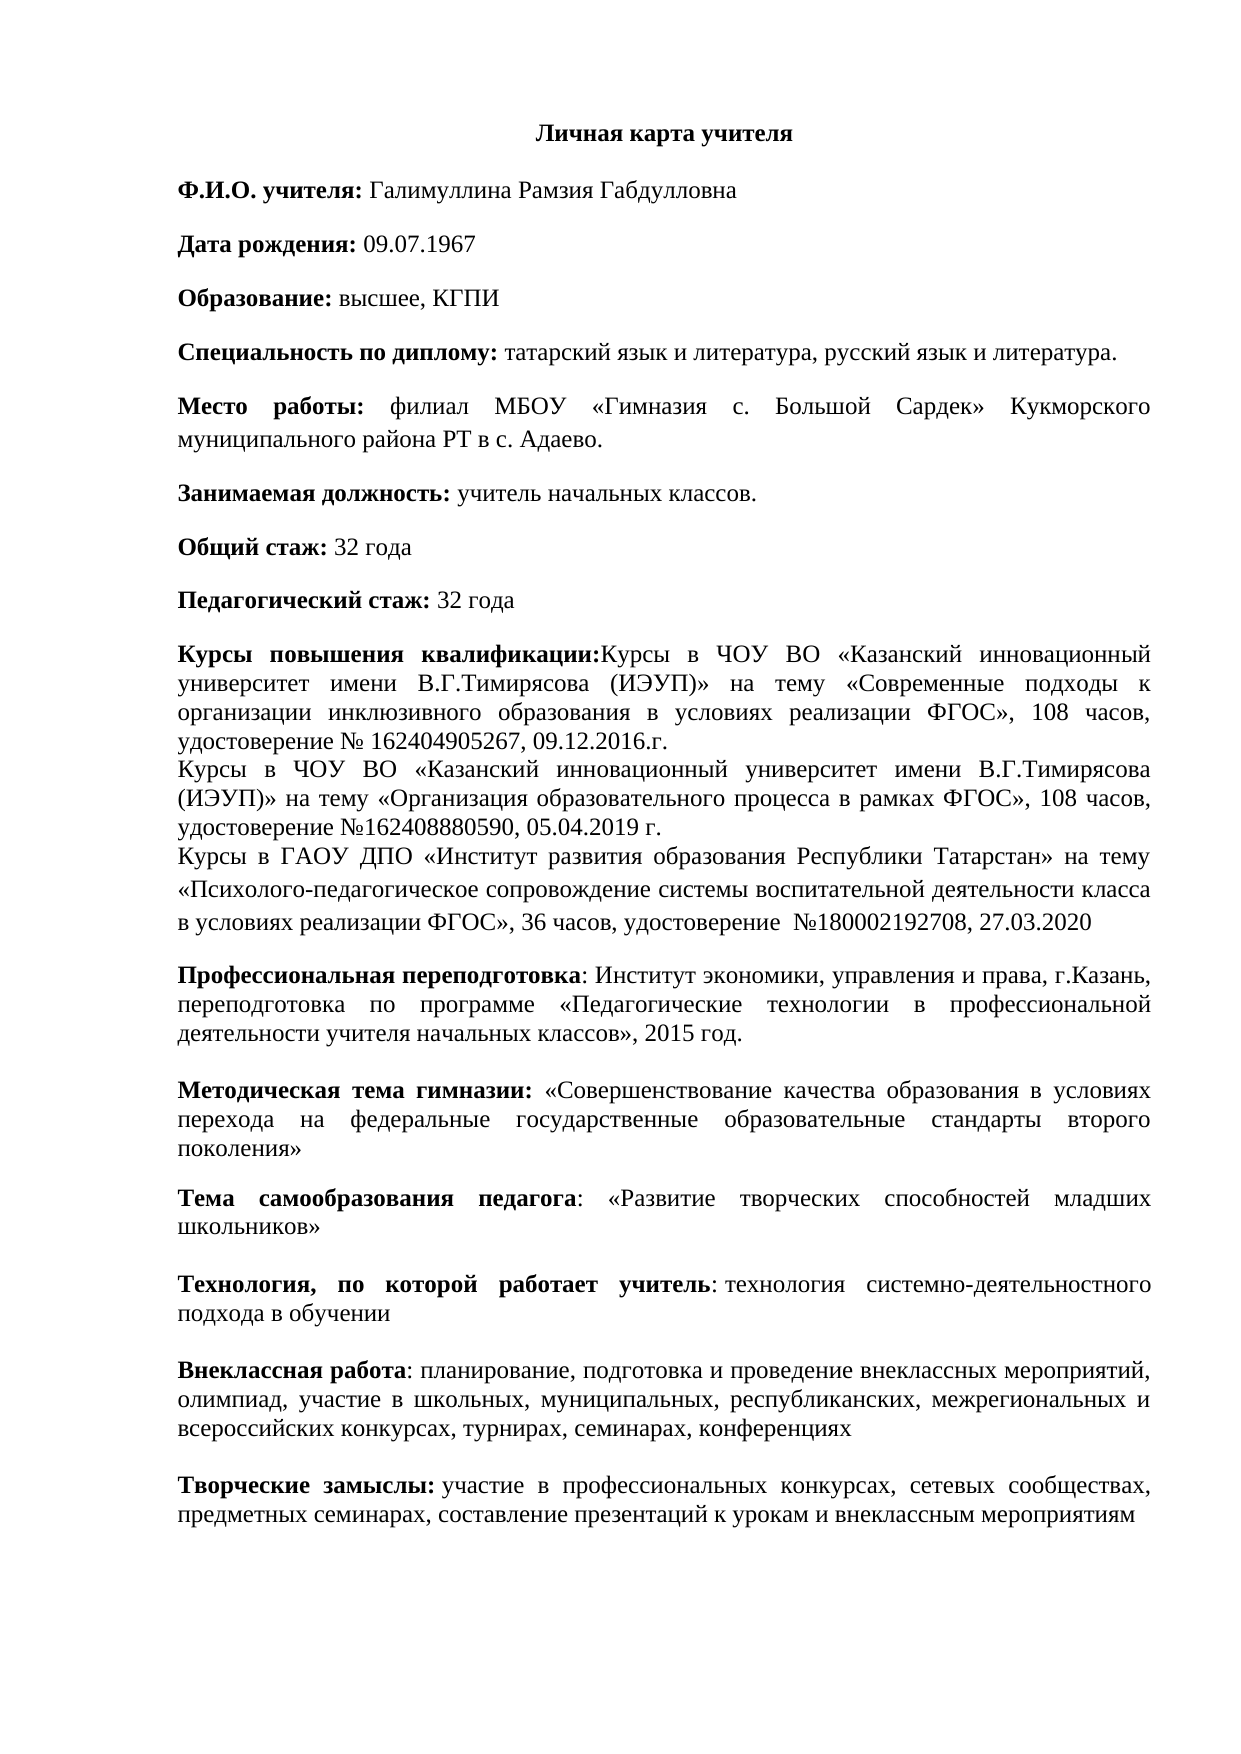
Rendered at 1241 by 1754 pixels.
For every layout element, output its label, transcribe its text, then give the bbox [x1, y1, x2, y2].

text Место работы: филиал МБОУ «Гимназия с. Большой Сардек» Кукморского муниципального района РТ в с. Адаево. [177, 391, 1152, 453]
text Профессиональная переподготовка: Институт экономики, управления и права, г.Казань, переподготовка по программе «Педагогические технологии в профессиональной деятельности учителя начальных классов», 2015 год. [177, 961, 1152, 1047]
text Внеклассная работа: планирование, подготовка и проведение внеклассных мероприятий, олимпиад, участие в школьных, муниципальных, республиканских, межрегиональных и всероссийских конкурсах, турнирах, семинарах, конференциях [177, 1355, 1152, 1442]
text Тема самообразования педагога: «Развитие творческих способностей младших школьников» [177, 1183, 1152, 1240]
text Педагогический стаж: 32 года [177, 586, 1152, 614]
text Курсы в ГАОУ ДПО «Институт развития образования Республики Татарстан» на тему «Психолого-педагогическое сопровождение системы воспитательной деятельности класса в условиях реализации ФГОС», 36 часов, удостоверение №180002192708, 27.03.2020 [177, 841, 1152, 936]
text Курсы повышения квалификации:Курсы в ЧОУ ВО «Казанский инновационный университет имени В.Г.Тимирясова (ИЭУП)» на тему «Современные подходы к организации инклюзивного образования в условиях реализации ФГОС», 108 часов, удостоверение № 162404905267, 09.12.2016.г. [177, 639, 1152, 754]
text Творческие замыслы: участие в профессиональных конкурсах, сетевых сообществах, предметных семинарах, составление презентаций к урокам и внеклассным мероприятиям [177, 1470, 1152, 1528]
subtitle Технология, по которой работает учитель: технология системно-деятельностного подхода в обучении [177, 1269, 1152, 1327]
text Занимаемая должность: учитель начальных классов. [177, 478, 1152, 507]
text Курсы в ЧОУ ВО «Казанский инновационный университет имени В.Г.Тимирясова (ИЭУП)» на тему «Организация образовательного процесса в рамках ФГОС», 108 часов, удостоверение №162408880590, 05.04.2019 г. [177, 754, 1152, 841]
text Общий стаж: 32 года [177, 532, 1152, 561]
text Ф.И.О. учителя: Галимуллина Рамзия Габдулловна [177, 176, 1152, 204]
text Методическая тема гимназии: «Совершенствование качества образования в условиях перехода на федеральные государственные образовательные стандарты второго поколения» [177, 1076, 1152, 1162]
text Дата рождения: 09.07.1967 [177, 229, 1152, 258]
text Специальность по диплому: татарский язык и литература, русский язык и литература. [177, 337, 1152, 366]
text Личная карта учителя [177, 118, 1152, 147]
text Образование: высшее, КГПИ [177, 283, 1152, 312]
